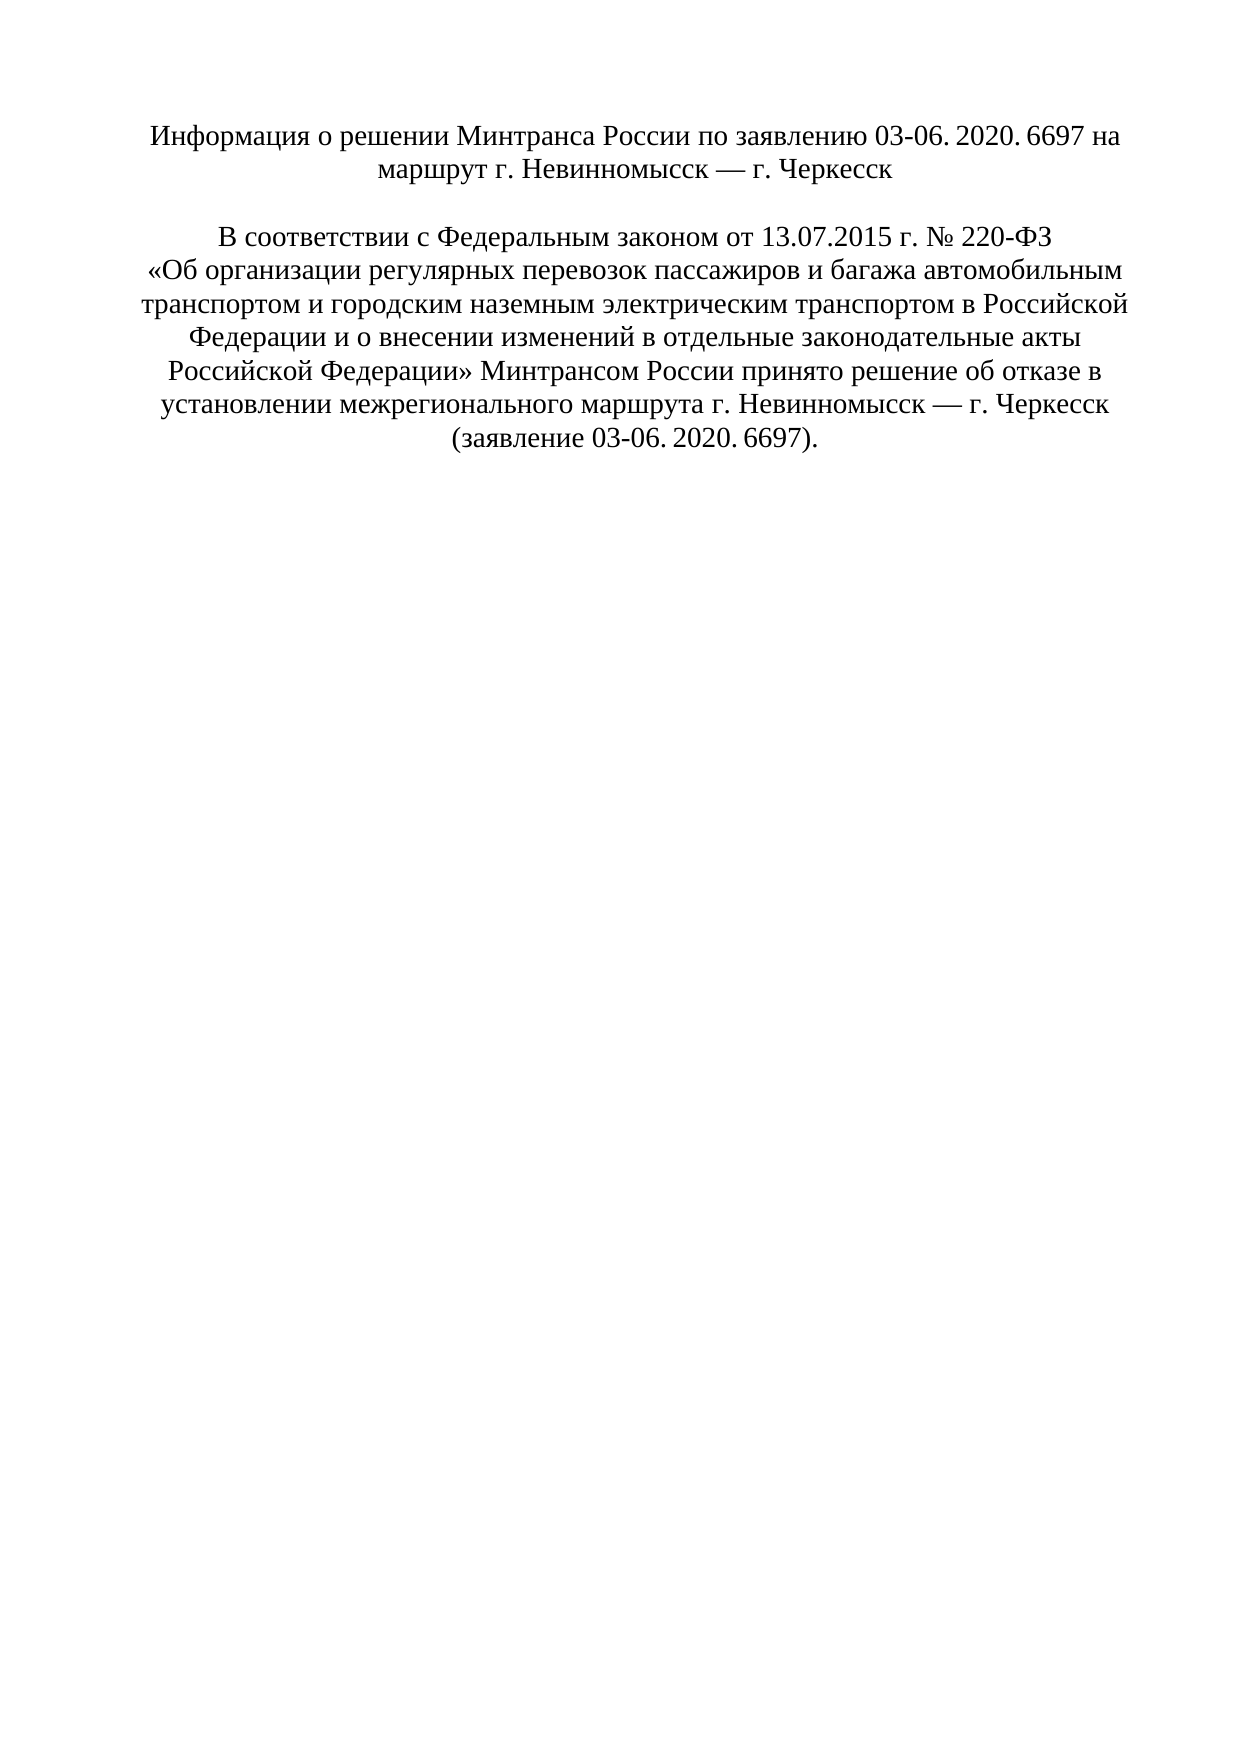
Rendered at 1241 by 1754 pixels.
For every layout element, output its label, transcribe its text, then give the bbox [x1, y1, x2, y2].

text В соответствии с Федеральным законом от 13.07.2015 г. № 220-ФЗ «Об организации регулярных перевозок пассажиров и багажа автомобильным транспортом и городским наземным электрическим транспортом в Российской Федерации и о внесении изменений в отдельные законодательные акты Российской Федерации» Минтрансом России принято решение об отказе в установлении межрегионального маршрута г. Невинномысск — г. Черкесск (заявление 03-06. 2020. 6697). [118, 219, 1152, 453]
text Информация о решении Минтранса России по заявлению 03-06. 2020. 6697 на маршрут г. Невинномысск — г. Черкесск [118, 118, 1152, 185]
